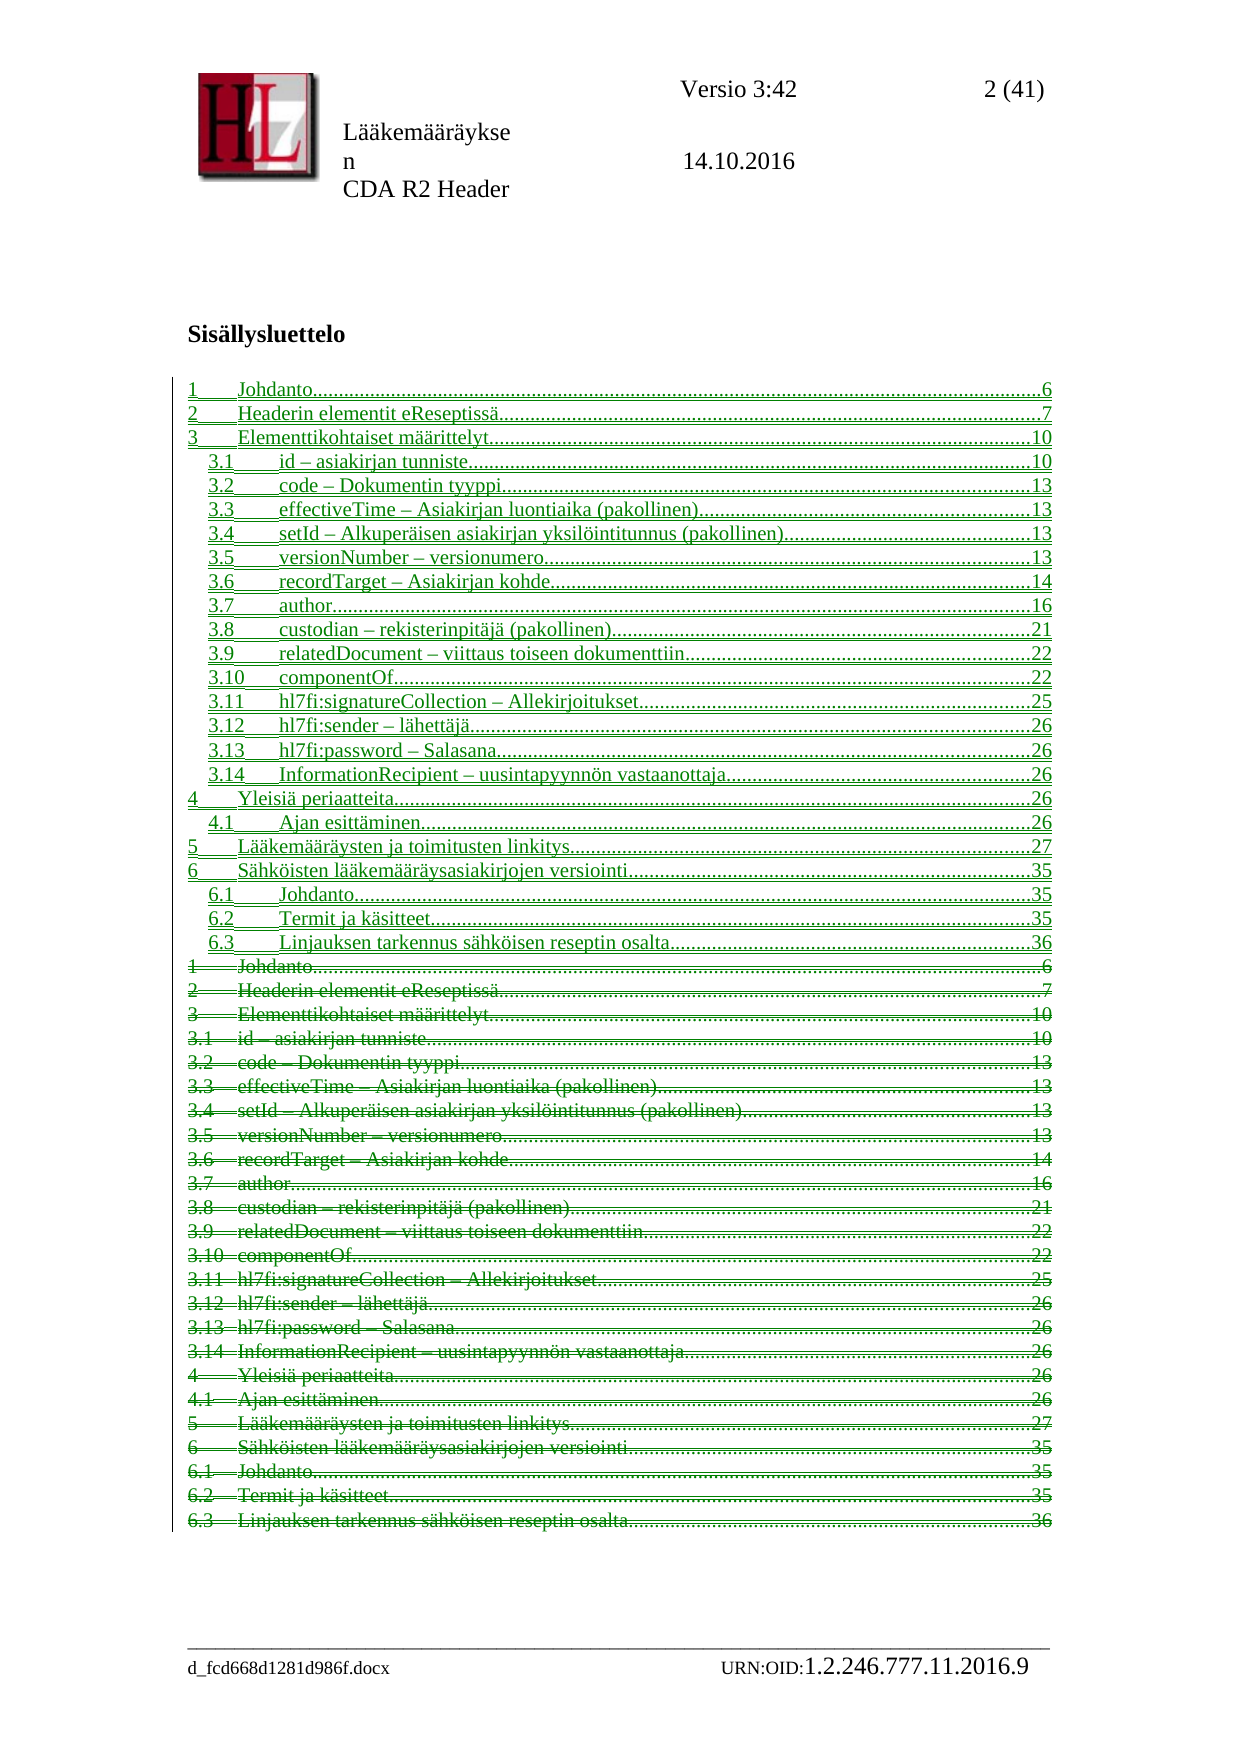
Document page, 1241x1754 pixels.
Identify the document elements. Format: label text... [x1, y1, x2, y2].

picture [198, 73, 321, 182]
text Sisällysluettelo [187, 319, 1053, 348]
